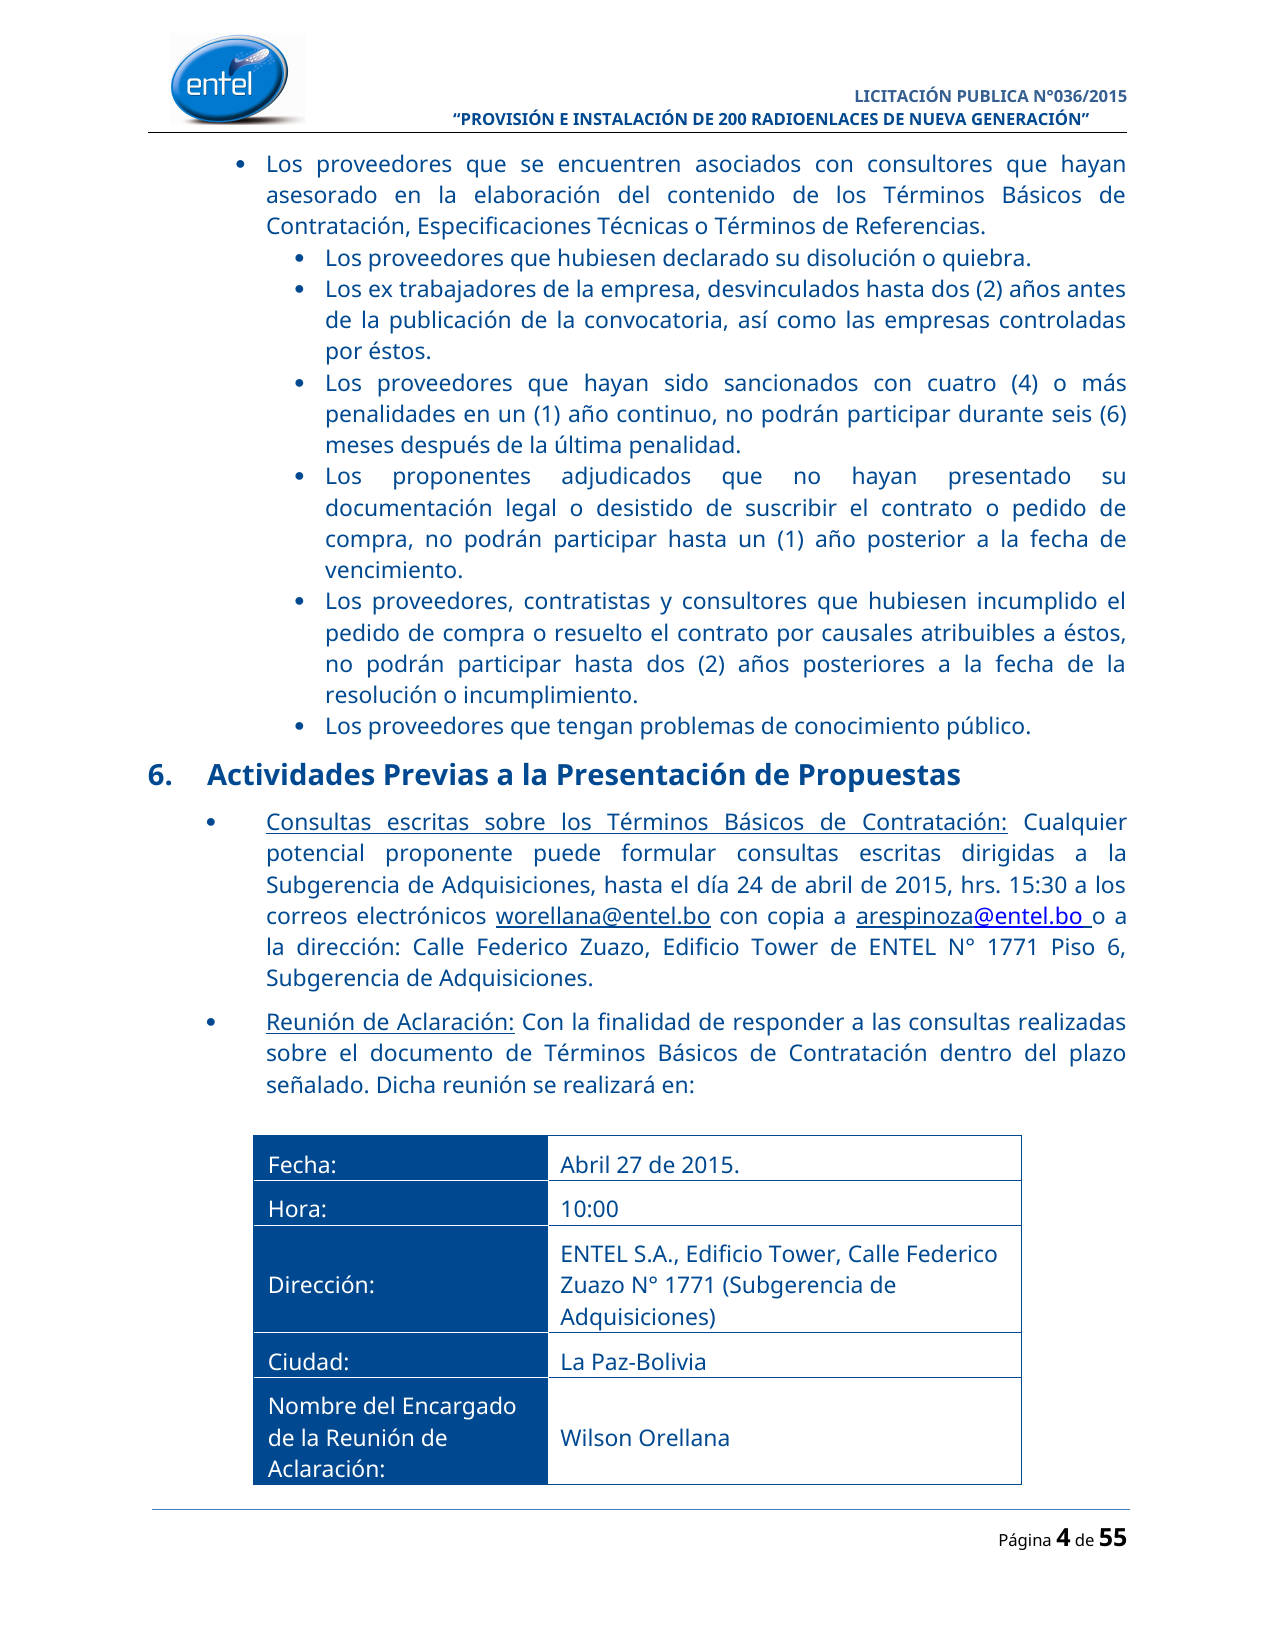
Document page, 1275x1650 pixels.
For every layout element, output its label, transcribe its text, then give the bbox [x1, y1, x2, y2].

list Los proveedores que tengan problemas de conocimiento público. [295, 710, 1127, 741]
list Los proveedores, contratistas y consultores que hubiesen incumplido el pedido de compra o resuelto el contrato por causales atribuibles a éstos, no podrán participar hasta dos (2) años posteriores a la fecha de la resolución o incumplimiento. [295, 585, 1127, 710]
table_cell Hora: [254, 1181, 548, 1225]
table_cell ENTEL S.A., Edificio Tower, Calle Federico Zuazo N° 1771 (Subgerencia de Adquisiciones) [549, 1226, 1021, 1332]
table_cell Wilson Orellana [549, 1378, 1021, 1484]
table_cell La Paz-Bolivia [549, 1333, 1021, 1377]
table_cell Nombre del Encargado de la Reunión de Aclaración: [254, 1378, 548, 1484]
picture [170, 33, 305, 125]
table_header Abril 27 de 2015. [549, 1136, 1021, 1180]
list Los proveedores que se encuentren asociados con consultores que hayan asesorado en la elaboración del contenido de los Términos Básicos de Contratación, Especificaciones Técnicas o Términos de Referencias. [236, 148, 1127, 241]
table_cell 10:00 [549, 1181, 1021, 1225]
list Consultas escritas sobre los Términos Básicos de Contratación: Cualquier potencial proponente puede formular consultas escritas dirigidas a la Subgerencia de Adquisiciones, hasta el día 24 de abril de 2015, hrs. 15:30 a los correos electrónicos worellana@entel.bo con copia a arespinoza@entel.bo o a la dirección: Calle Federico Zuazo, Edificio Tower de ENTEL N° 1771 Piso 6, Subgerencia de Adquisiciones. [207, 806, 1127, 994]
table_header Fecha: [254, 1136, 548, 1180]
list Los ex trabajadores de la empresa, desvinculados hasta dos (2) años antes de la publicación de la convocatoria, así como las empresas controladas por éstos. [295, 273, 1127, 366]
list Los proveedores que hubiesen declarado su disolución o quiebra. [295, 241, 1127, 273]
list Los proveedores que hayan sido sancionados con cuatro (4) o más penalidades en un (1) año continuo, no podrán participar durante seis (6) meses después de la última penalidad. [295, 366, 1127, 460]
list Los proponentes adjudicados que no hayan presentado su documentación legal o desistido de suscribir el contrato o pedido de compra, no podrán participar hasta un (1) año posterior a la fecha de vencimiento. [295, 460, 1127, 585]
table_cell Ciudad: [254, 1333, 548, 1377]
table_cell Dirección: [254, 1226, 548, 1332]
list Reunión de Aclaración: Con la finalidad de responder a las consultas realizadas sobre el documento de Términos Básicos de Contratación dentro del plazo señalado. Dicha reunión se realizará en: [207, 1006, 1127, 1100]
list Actividades Previas a la Presentación de Propuestas [148, 754, 1127, 794]
